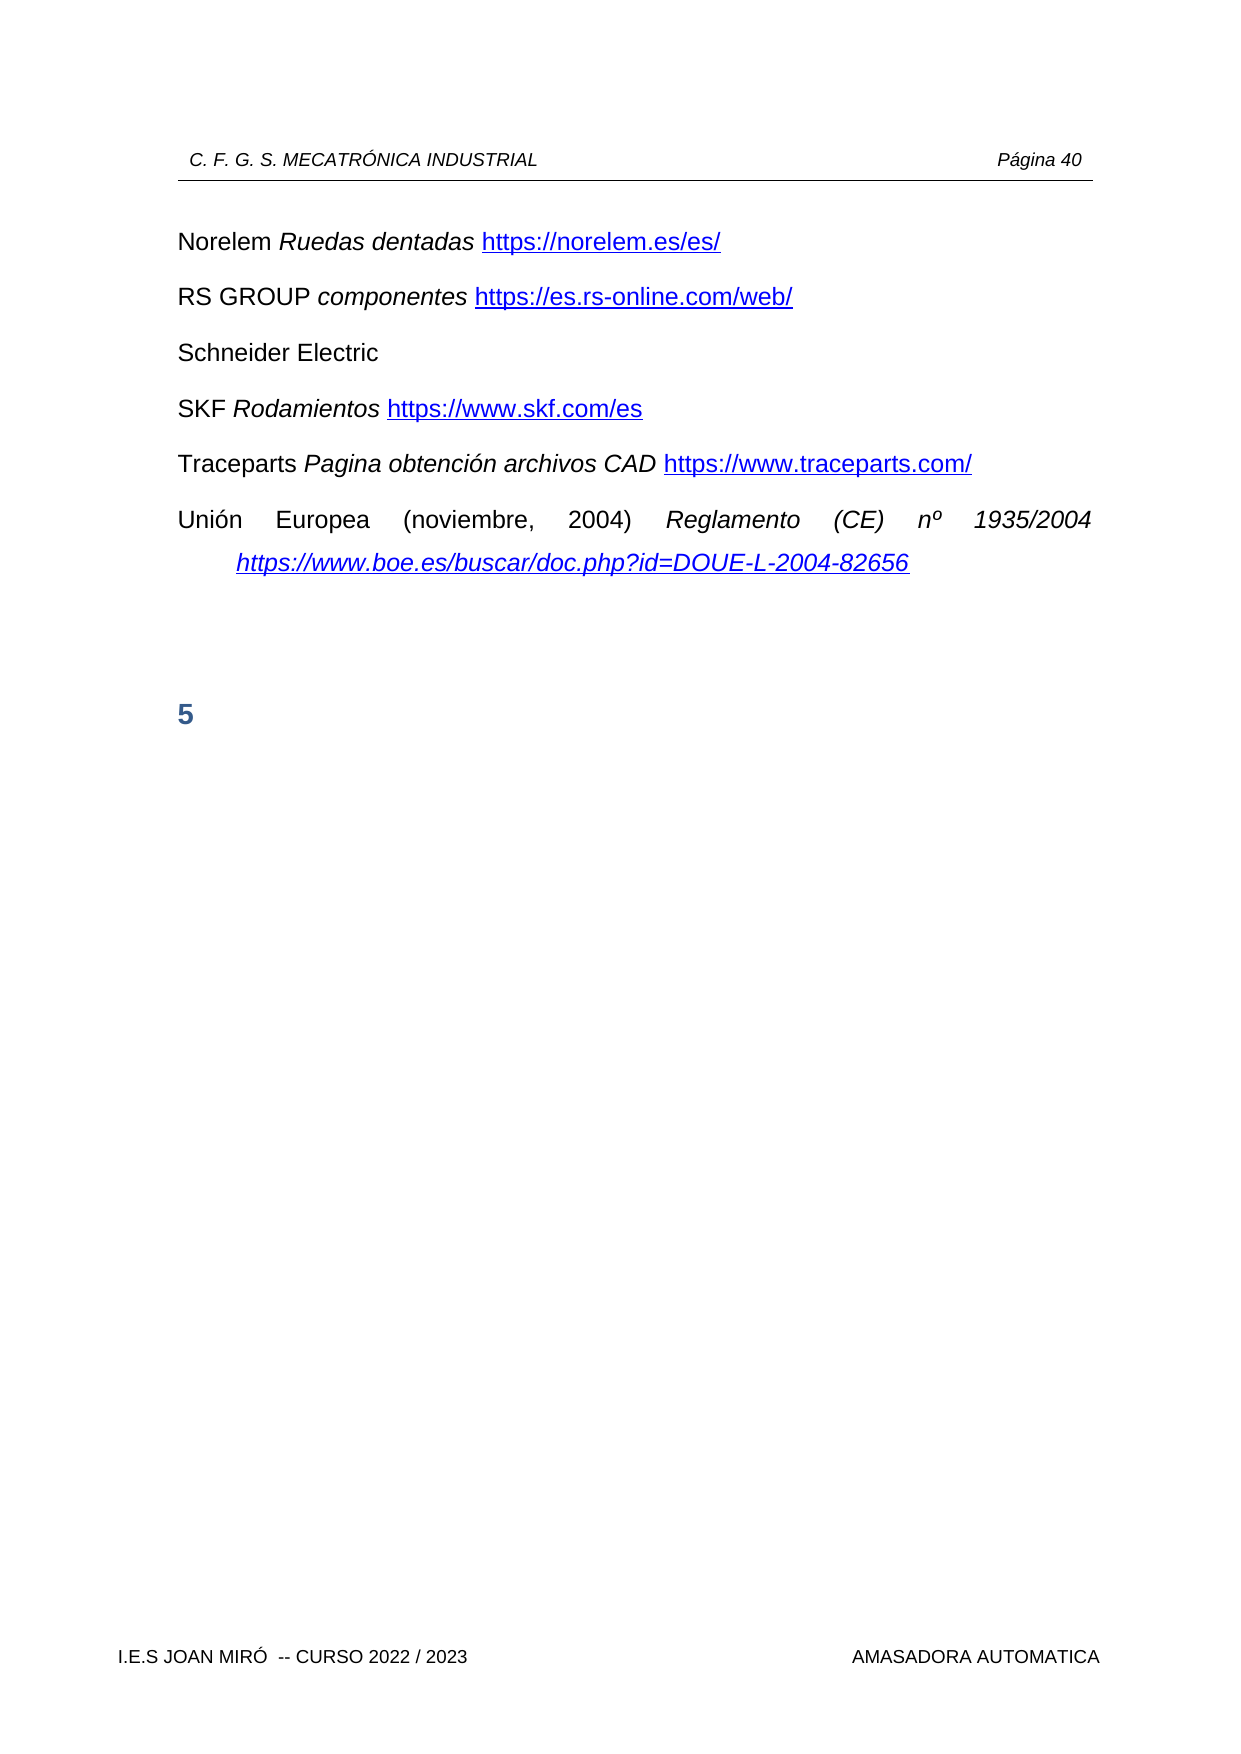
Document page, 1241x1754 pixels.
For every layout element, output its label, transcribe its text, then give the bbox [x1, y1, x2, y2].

text Schneider Electric [177, 338, 1092, 367]
text Unión Europea (noviembre, 2004) Reglamento (CE) nº 1935/2004 https://www.boe.es/buscar/doc.php?id=DOUE-L-2004-82656 [177, 505, 1092, 577]
text Norelem Ruedas dentadas https://norelem.es/es/ [177, 227, 1092, 256]
text SKF Rodamientos https://www.skf.com/es [177, 394, 1092, 422]
text RS GROUP componentes https://es.rs-online.com/web/ [177, 282, 1092, 311]
text Traceparts Pagina obtención archivos CAD https://www.traceparts.com/ [177, 449, 1092, 478]
